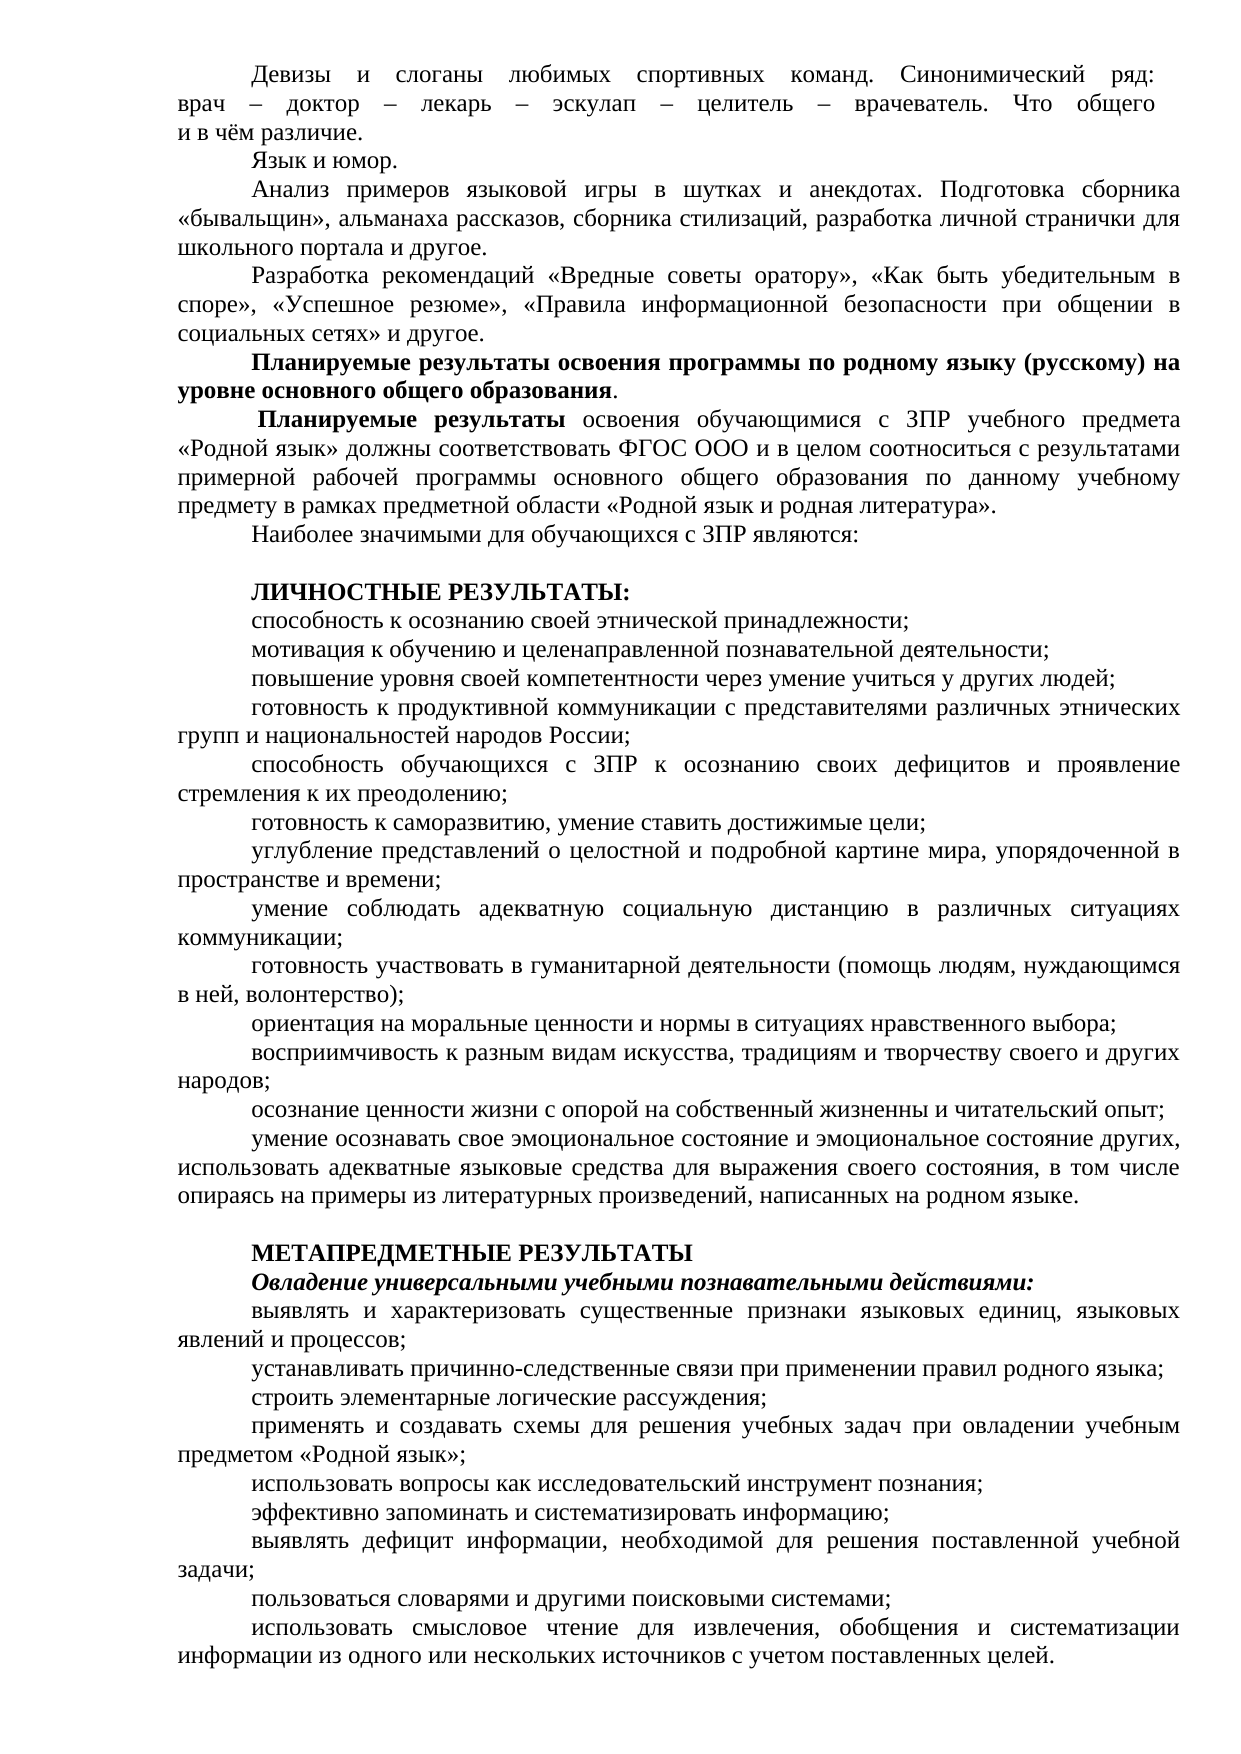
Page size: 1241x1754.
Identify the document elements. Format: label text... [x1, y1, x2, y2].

text Планируемые результаты освоения программы по родному языку (русскому) на уровне основного общего образования. [177, 347, 1181, 404]
text Планируемые результаты освоения обучающимися с ЗПР учебного предмета «Родной язык» должны соответствовать ФГОС ООО и в целом соотноситься с результатами примерной рабочей программы основного общего образования по данному учебному предмету в рамках предметной области «Родной язык и родная литература». [177, 404, 1181, 519]
text мотивация к обучению и целенаправленной познавательной деятельности; [177, 634, 1181, 663]
text устанавливать причинно-следственные связи при применении правил родного языка; [177, 1353, 1181, 1382]
text умение соблюдать адекватную социальную дистанцию в различных ситуациях коммуникации; [177, 893, 1181, 950]
text готовность участвовать в гуманитарной деятельности (помощь людям, нуждающимся в ней, волонтерство); [177, 950, 1181, 1008]
text строить элементарные логические рассуждения; [177, 1382, 1181, 1410]
text выявлять дефицит информации, необходимой для решения поставленной учебной задачи; [177, 1525, 1181, 1583]
text Наиболее значимыми для обучающихся с ЗПР являются: [177, 519, 1181, 548]
text выявлять и характеризовать существенные признаки языковых единиц, языковых явлений и процессов; [177, 1295, 1181, 1353]
text эффективно запоминать и систематизировать информацию; [177, 1497, 1181, 1525]
text ориентация на моральные ценности и нормы в ситуациях нравственного выбора; [177, 1008, 1181, 1037]
text способность обучающихся с ЗПР к осознанию своих дефицитов и проявление стремления к их преодолению; [177, 749, 1181, 807]
text использовать смысловое чтение для извлечения, обобщения и систематизации информации из одного или нескольких источников с учетом поставленных целей. [177, 1612, 1181, 1669]
text готовность к саморазвитию, умение ставить достижимые цели; [177, 807, 1181, 835]
text Разработка рекомендаций «Вредные советы оратору», «Как быть убедительным в споре», «Успешное резюме», «Правила информационной безопасности при общении в социальных сетях» и другое. [177, 260, 1181, 347]
text Личностные результаты: [177, 577, 1181, 605]
text осознание ценности жизни с опорой на собственный жизненны и читательский опыт; [177, 1094, 1181, 1123]
text Девизы и слоганы любимых спортивных команд. Синонимический ряд: врач – доктор – лекарь – эскулап – целитель – врачеватель. Что общего и в чём различие. [177, 59, 1181, 145]
text Язык и юмор. [177, 145, 1181, 174]
text восприимчивость к разным видам искусства, традициям и творчеству своего и других народов; [177, 1037, 1181, 1094]
text применять и создавать схемы для решения учебных задач при овладении учебным предметом «Родной язык»; [177, 1410, 1181, 1468]
text готовность к продуктивной коммуникации с представителями различных этнических групп и национальностей народов России; [177, 692, 1181, 749]
text углубление представлений о целостной и подробной картине мира, упорядоченной в пространстве и времени; [177, 835, 1181, 893]
text пользоваться словарями и другими поисковыми системами; [177, 1583, 1181, 1612]
text способность к осознанию своей этнической принадлежности; [177, 605, 1181, 634]
text Анализ примеров языковой игры в шутках и анекдотах. Подготовка сборника «бывальщин», альманаха рассказов, сборника стилизаций, разработка личной странички для школьного портала и другое. [177, 174, 1181, 260]
text повышение уровня своей компетентности через умение учиться у других людей; [177, 663, 1181, 692]
text умение осознавать свое эмоциональное состояние и эмоциональное состояние других, использовать адекватные языковые средства для выражения своего состояния, в том числе опираясь на примеры из литературных произведений, написанных на родном языке. [177, 1123, 1181, 1209]
text использовать вопросы как исследовательский инструмент познания; [177, 1468, 1181, 1497]
text Овладение универсальными учебными познавательными действиями: [177, 1267, 1181, 1295]
text Метапредметные результаты [177, 1238, 1181, 1267]
